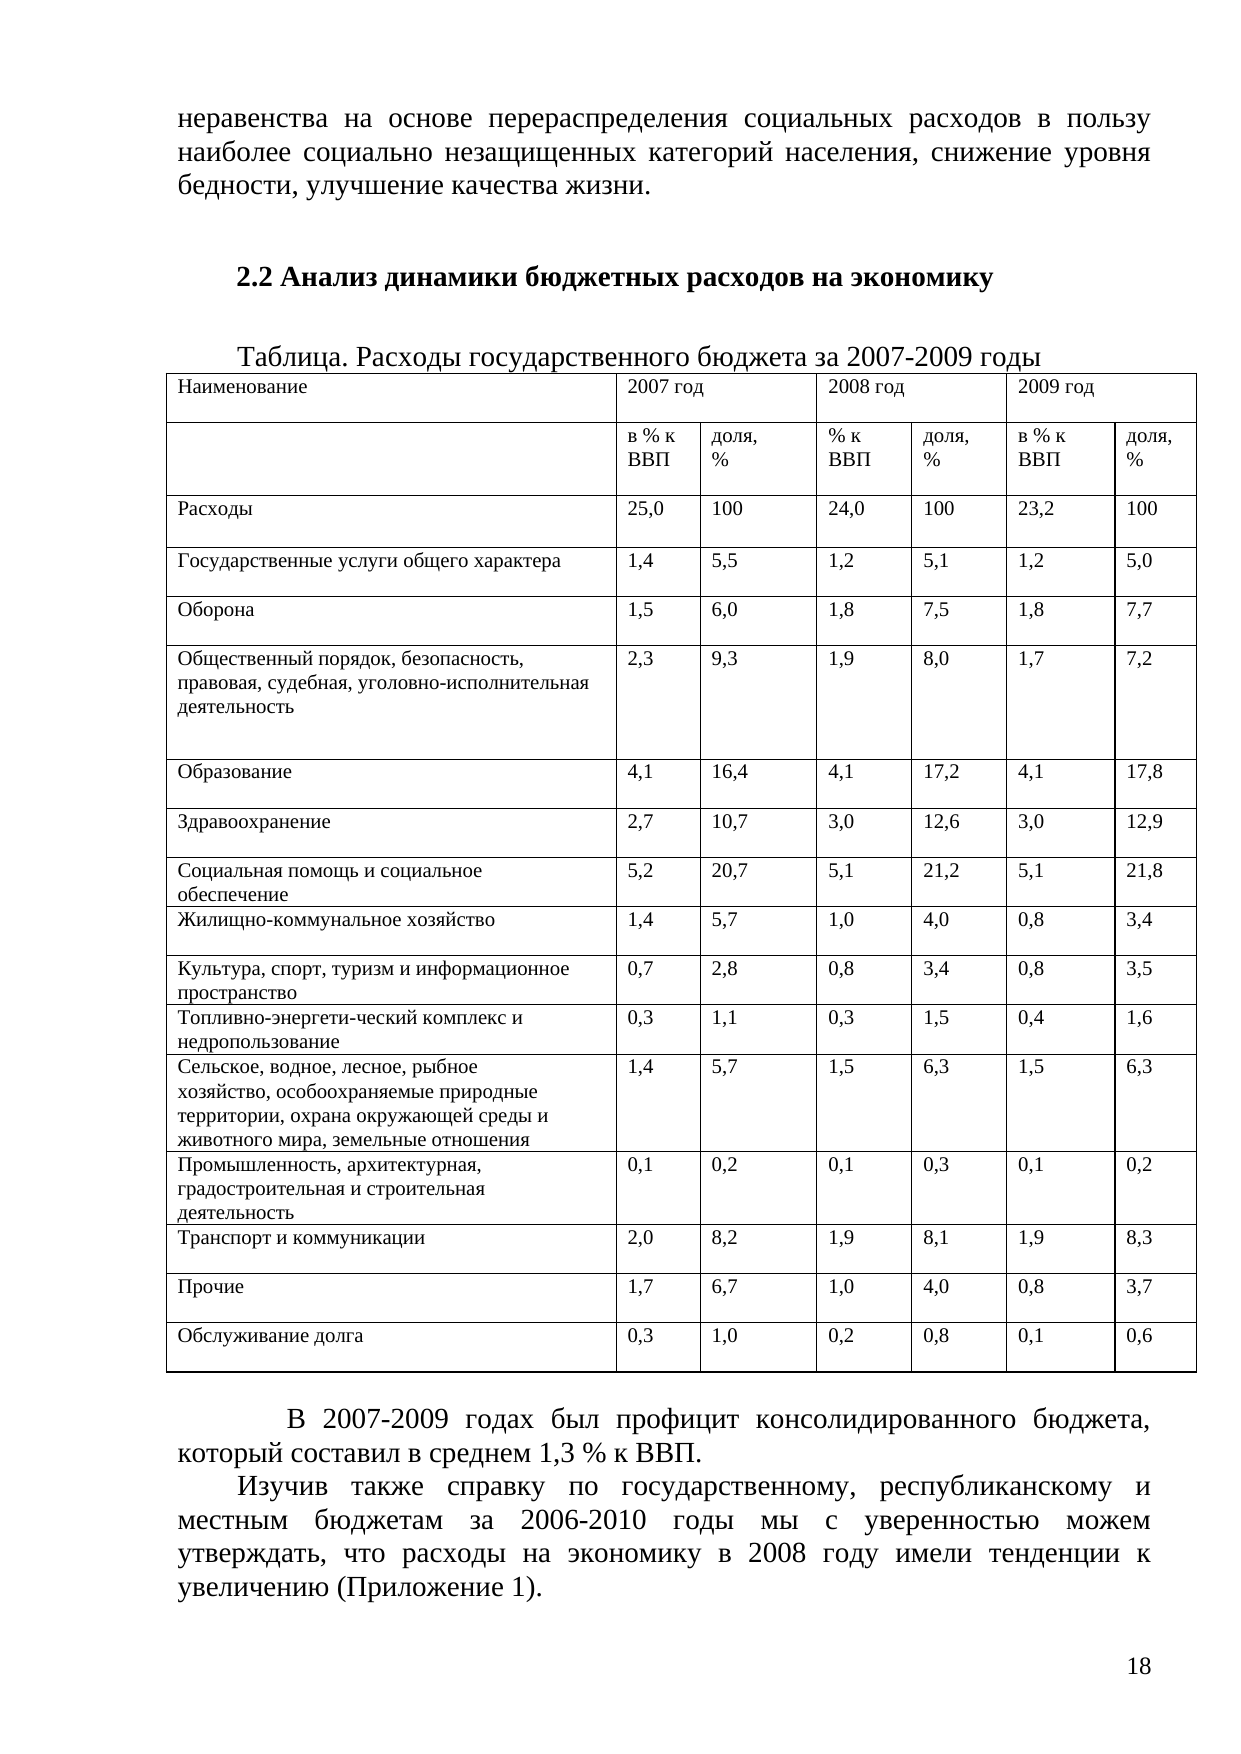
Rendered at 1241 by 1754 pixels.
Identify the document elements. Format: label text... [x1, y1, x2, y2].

table_cell 0,3 [617, 1005, 700, 1053]
table_cell 0,8 [1007, 907, 1114, 955]
table_cell 1,2 [1007, 548, 1114, 596]
table_cell Прочие [167, 1274, 616, 1322]
table_cell 100 [912, 496, 1006, 547]
table_cell 1,4 [617, 1055, 700, 1151]
table_cell в % к ВВП [1007, 423, 1114, 495]
table_cell 6,7 [701, 1274, 816, 1322]
table_cell 0,2 [701, 1152, 816, 1224]
table_cell в % к ВВП [617, 423, 700, 495]
table_header 2009 год [1007, 374, 1196, 422]
table_cell 1,4 [617, 907, 700, 955]
table_cell 1,9 [817, 646, 911, 758]
table_cell 7,2 [1116, 646, 1196, 758]
table_cell 100 [1116, 496, 1196, 547]
table_cell доля, % [701, 423, 816, 495]
table_cell 1,7 [617, 1274, 700, 1322]
table_cell 0,2 [817, 1323, 911, 1371]
table_cell 12,6 [912, 809, 1006, 857]
table_cell Топливно-энергети-ческий комплекс и недропользование [167, 1005, 616, 1053]
text Таблица. Расходы государственного бюджета за 2007-2009 годы [177, 339, 1152, 373]
table_cell Общественный порядок, безопасность, правовая, судебная, уголовно-исполнительная деятельность [167, 646, 616, 758]
table_cell 5,1 [817, 858, 911, 906]
table_cell 0,3 [817, 1005, 911, 1053]
table_cell 16,4 [701, 760, 816, 808]
table_cell 1,7 [1007, 646, 1114, 758]
table_cell 21,8 [1116, 858, 1196, 906]
table_cell 3,0 [1007, 809, 1114, 857]
table_cell доля, % [1116, 423, 1196, 495]
table_cell Оборона [167, 597, 616, 645]
table_cell 1,5 [817, 1055, 911, 1151]
table_cell Социальная помощь и социальное обеспечение [167, 858, 616, 906]
table_header 2007 год [617, 374, 816, 422]
table_cell 3,0 [817, 809, 911, 857]
table_header Наименование [167, 374, 616, 422]
table_cell 5,0 [1116, 548, 1196, 596]
table_cell 0,4 [1007, 1005, 1114, 1053]
table_cell 17,2 [912, 760, 1006, 808]
table_cell Жилищно-коммунальное хозяйство [167, 907, 616, 955]
text В 2007-2009 годах был профицит консолидированного бюджета, который составил в среднем 1,3 % к ВВП. [177, 1401, 1152, 1468]
table_cell 2,8 [701, 956, 816, 1004]
table_cell 3,5 [1116, 956, 1196, 1004]
table_cell 3,7 [1116, 1274, 1196, 1322]
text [177, 100, 1152, 201]
table_cell 5,5 [701, 548, 816, 596]
table_cell 1,0 [817, 1274, 911, 1322]
subtitle 2.2 Анализ динамики бюджетных расходов на экономику [177, 259, 1152, 293]
table_cell 5,2 [617, 858, 700, 906]
table_cell % к ВВП [817, 423, 911, 495]
table_cell 17,8 [1116, 760, 1196, 808]
table_cell 1,9 [817, 1225, 911, 1273]
table_cell 1,0 [701, 1323, 816, 1371]
table_cell 1,6 [1116, 1005, 1196, 1053]
table_cell 1,1 [701, 1005, 816, 1053]
table_cell 8,2 [701, 1225, 816, 1273]
table_cell 0,1 [617, 1152, 700, 1224]
table_cell 1,8 [1007, 597, 1114, 645]
table_cell 1,2 [817, 548, 911, 596]
table_cell 25,0 [617, 496, 700, 547]
table_cell 1,5 [1007, 1055, 1114, 1151]
table_cell 21,2 [912, 858, 1006, 906]
table_cell Промышленность, архитектурная, градостроительная и строительная деятельность [167, 1152, 616, 1224]
table_cell 20,7 [701, 858, 816, 906]
table_cell 8,3 [1116, 1225, 1196, 1273]
table_cell доля, % [912, 423, 1006, 495]
table_cell 0,3 [912, 1152, 1006, 1224]
table_cell 10,7 [701, 809, 816, 857]
table_cell 4,1 [1007, 760, 1114, 808]
table_cell 6,3 [1116, 1055, 1196, 1151]
table_cell Транспорт и коммуникации [167, 1225, 616, 1273]
table_cell 2,7 [617, 809, 700, 857]
table_cell 100 [701, 496, 816, 547]
table_cell Сельское, водное, лесное, рыбное хозяйство, особоохраняемые природные территории, охрана окружающей среды и животного мира, земельные отношения [167, 1055, 616, 1151]
table_cell 12,9 [1116, 809, 1196, 857]
table_cell 5,1 [912, 548, 1006, 596]
table_cell 4,1 [617, 760, 700, 808]
table_cell 1,9 [1007, 1225, 1114, 1273]
table_cell 0,2 [1116, 1152, 1196, 1224]
table_cell 23,2 [1007, 496, 1114, 547]
table_cell Образование [167, 760, 616, 808]
table_cell Здравоохранение [167, 809, 616, 857]
table_cell 6,0 [701, 597, 816, 645]
table_cell 6,3 [912, 1055, 1006, 1151]
table_cell 0,8 [817, 956, 911, 1004]
table_cell 7,7 [1116, 597, 1196, 645]
table_cell Культура, спорт, туризм и информационное пространство [167, 956, 616, 1004]
table_cell 3,4 [1116, 907, 1196, 955]
table_header 2008 год [817, 374, 1006, 422]
table_cell 0,7 [617, 956, 700, 1004]
table_cell [167, 423, 616, 495]
table_cell 1,0 [817, 907, 911, 955]
table_cell Обслуживание долга [167, 1323, 616, 1371]
text Изучив также справку по государственному, республиканскому и местным бюджетам за 2006-2010 годы мы с уверенностью можем утверждать, что расходы на экономику в 2008 году имели тенденции к увеличению (Приложение 1). [177, 1468, 1152, 1602]
table_cell Государственные услуги общего характера [167, 548, 616, 596]
table_cell 9,3 [701, 646, 816, 758]
table_cell 0,8 [1007, 956, 1114, 1004]
table_cell 0,1 [1007, 1152, 1114, 1224]
table_cell 3,4 [912, 956, 1006, 1004]
table_cell Расходы [167, 496, 616, 547]
table_cell 4,1 [817, 760, 911, 808]
table_cell 2,3 [617, 646, 700, 758]
table_cell 0,8 [1007, 1274, 1114, 1322]
table_cell 0,1 [817, 1152, 911, 1224]
table_cell 5,7 [701, 1055, 816, 1151]
table_cell 1,5 [912, 1005, 1006, 1053]
table_cell 1,8 [817, 597, 911, 645]
table_cell 4,0 [912, 907, 1006, 955]
table_cell 24,0 [817, 496, 911, 547]
table_cell 5,1 [1007, 858, 1114, 906]
table_cell 0,8 [912, 1323, 1006, 1371]
table_cell 2,0 [617, 1225, 700, 1273]
table_cell 1,5 [617, 597, 700, 645]
table_cell 7,5 [912, 597, 1006, 645]
table_cell 1,4 [617, 548, 700, 596]
table_cell 0,1 [1007, 1323, 1114, 1371]
table_cell 0,3 [617, 1323, 700, 1371]
table_cell 0,6 [1116, 1323, 1196, 1371]
table_cell 5,7 [701, 907, 816, 955]
table_cell 8,1 [912, 1225, 1006, 1273]
table_cell 8,0 [912, 646, 1006, 758]
table_cell 4,0 [912, 1274, 1006, 1322]
